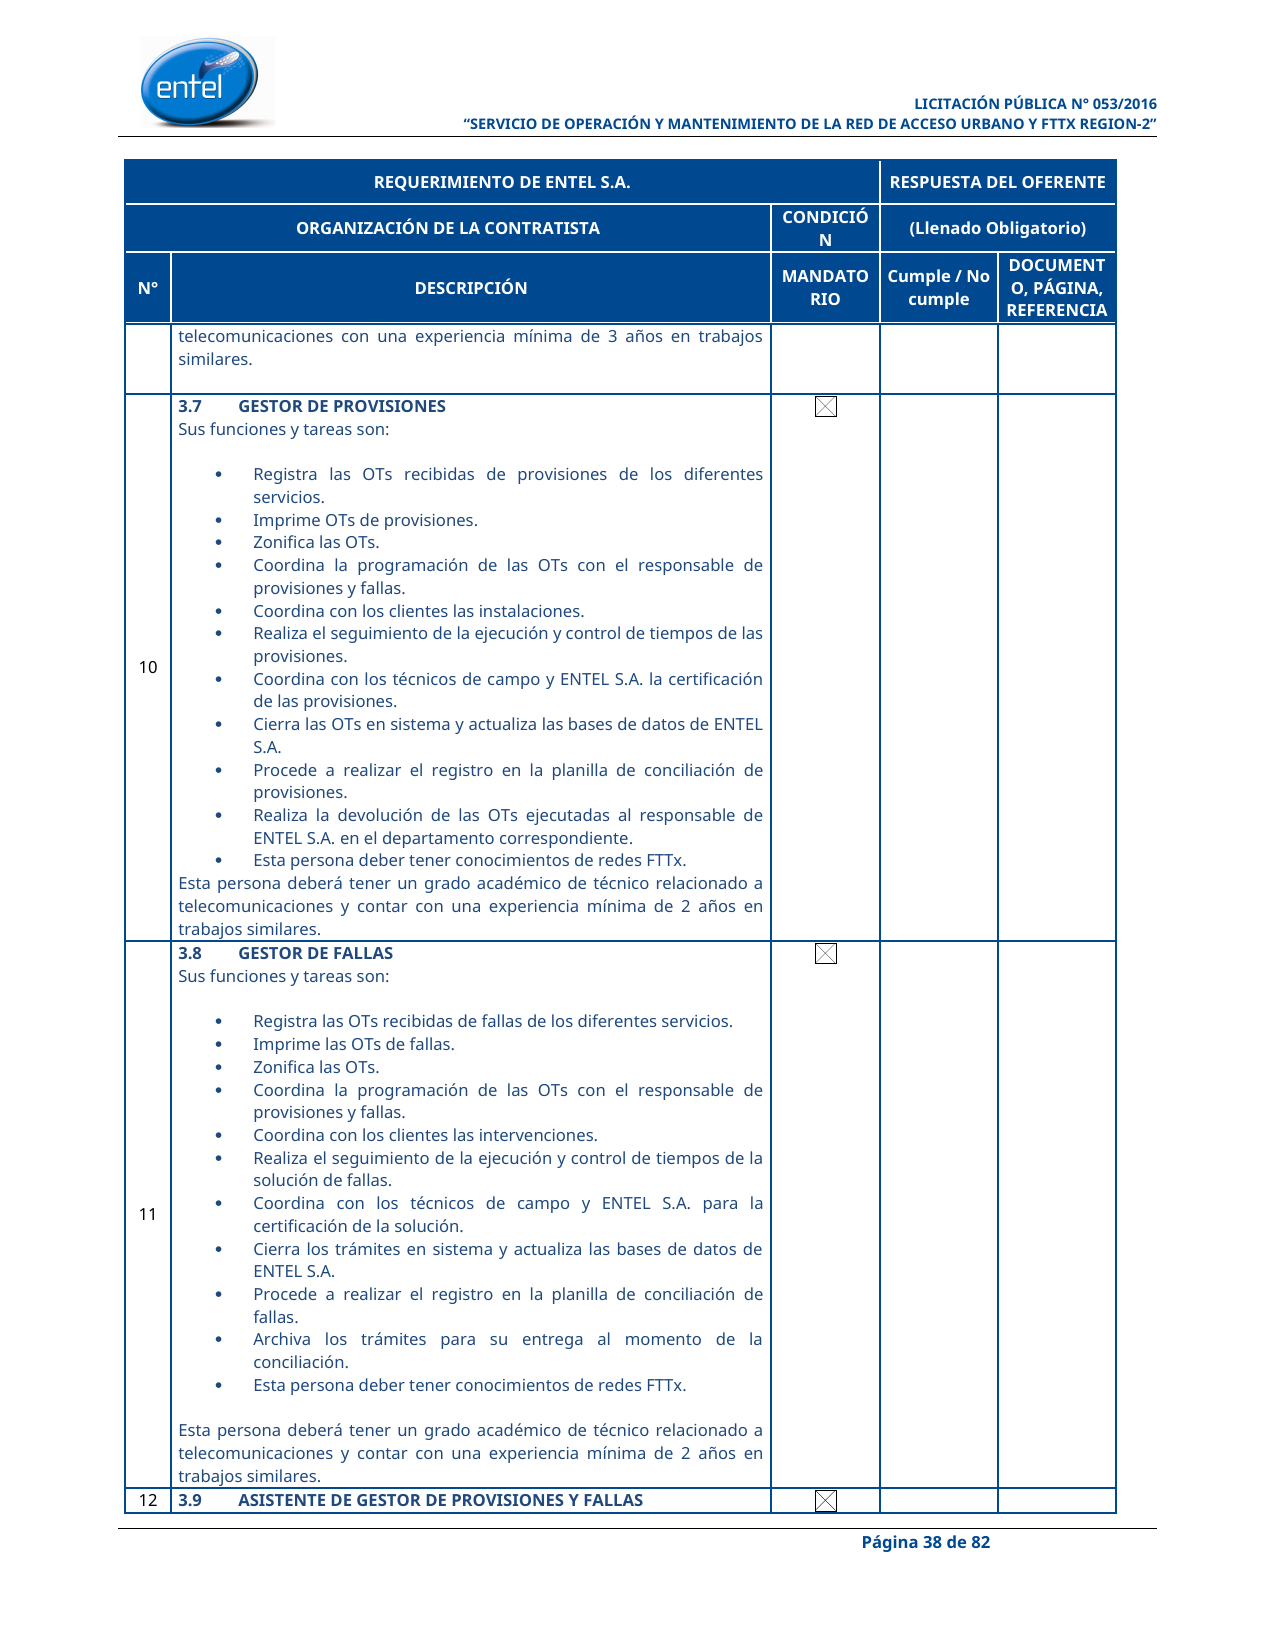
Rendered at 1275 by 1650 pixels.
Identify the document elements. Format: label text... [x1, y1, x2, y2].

table_cell [827, 1491, 836, 1509]
table_cell [772, 1489, 815, 1512]
table_cell 11 [126, 942, 170, 1487]
table_cell [772, 942, 879, 1487]
table_cell [818, 1491, 833, 1499]
table_cell [836, 1489, 879, 1512]
table_header REQUERIMIENTO DE ENTEL S.A. [126, 161, 879, 203]
table_cell (Llenado Obligatorio) [881, 205, 1115, 251]
table_cell [772, 395, 879, 940]
table_cell [999, 1489, 1115, 1512]
table_cell [999, 395, 1115, 940]
table_cell [999, 325, 1115, 393]
table_cell [816, 1502, 834, 1511]
picture [140, 36, 276, 128]
table_cell [999, 942, 1115, 1487]
table_cell GESTOR DE FALLAS Sus funciones y tareas son: Registra las OTs recibidas de fallas de los diferentes servicios. Imprime las OTs de fallas. Zonifica las OTs. Coordina la programación de las OTs con el responsable de provisiones y fallas. Coordina con los clientes las intervenciones. Realiza el seguimiento de la ejecución y control de tiempos de la solución de fallas. Coordina con los técnicos de campo y ENTEL S.A. para la certificación de la solución. Cierra los trámites en sistema y actualiza las bases de datos de ENTEL S.A. Procede a realizar el registro en la planilla de conciliación de fallas. Archiva los trámites para su entrega al momento de la conciliación. Esta persona deber tener conocimientos de redes FTTx. Esta persona deberá tener un grado académico de técnico relacionado a telecomunicaciones y contar con una experiencia mínima de 2 años en trabajos similares. [172, 942, 770, 1487]
table_cell CONDICIÓN [772, 205, 879, 251]
table_cell DOCUMENTO, PÁGINA, REFERENCIA [999, 253, 1115, 322]
table_cell [881, 395, 997, 940]
table_cell N° [126, 253, 170, 322]
table_cell [881, 325, 997, 393]
table_cell ORGANIZACIÓN DE LA CONTRATISTA [126, 205, 770, 251]
table_cell 9 [126, 325, 170, 393]
table_cell GESTOR DE PROVISIONES Sus funciones y tareas son: Registra las OTs recibidas de provisiones de los diferentes servicios. Imprime OTs de provisiones. Zonifica las OTs. Coordina la programación de las OTs con el responsable de provisiones y fallas. Coordina con los clientes las instalaciones. Realiza el seguimiento de la ejecución y control de tiempos de las provisiones. Coordina con los técnicos de campo y ENTEL S.A. la certificación de las provisiones. Cierra las OTs en sistema y actualiza las bases de datos de ENTEL S.A. Procede a realizar el registro en la planilla de conciliación de provisiones. Realiza la devolución de las OTs ejecutadas al responsable de ENTEL S.A. en el departamento correspondiente. Esta persona deber tener conocimientos de redes FTTx. Esta persona deberá tener un grado académico de técnico relacionado a telecomunicaciones y contar con una experiencia mínima de 2 años en trabajos similares. [172, 395, 770, 940]
table_cell 10 [126, 395, 170, 940]
table_cell [881, 942, 997, 1487]
table_cell [816, 1493, 824, 1508]
table_header RESPUESTA DEL OFERENTE [881, 161, 1115, 203]
table_cell DESCRIPCIÓN [172, 253, 770, 322]
table_cell [772, 325, 879, 393]
table_cell Cumple / No cumple [881, 253, 997, 322]
table_cell 12 [126, 1489, 170, 1512]
table_cell MANDATORIO [772, 253, 879, 322]
table_cell [881, 1489, 997, 1512]
